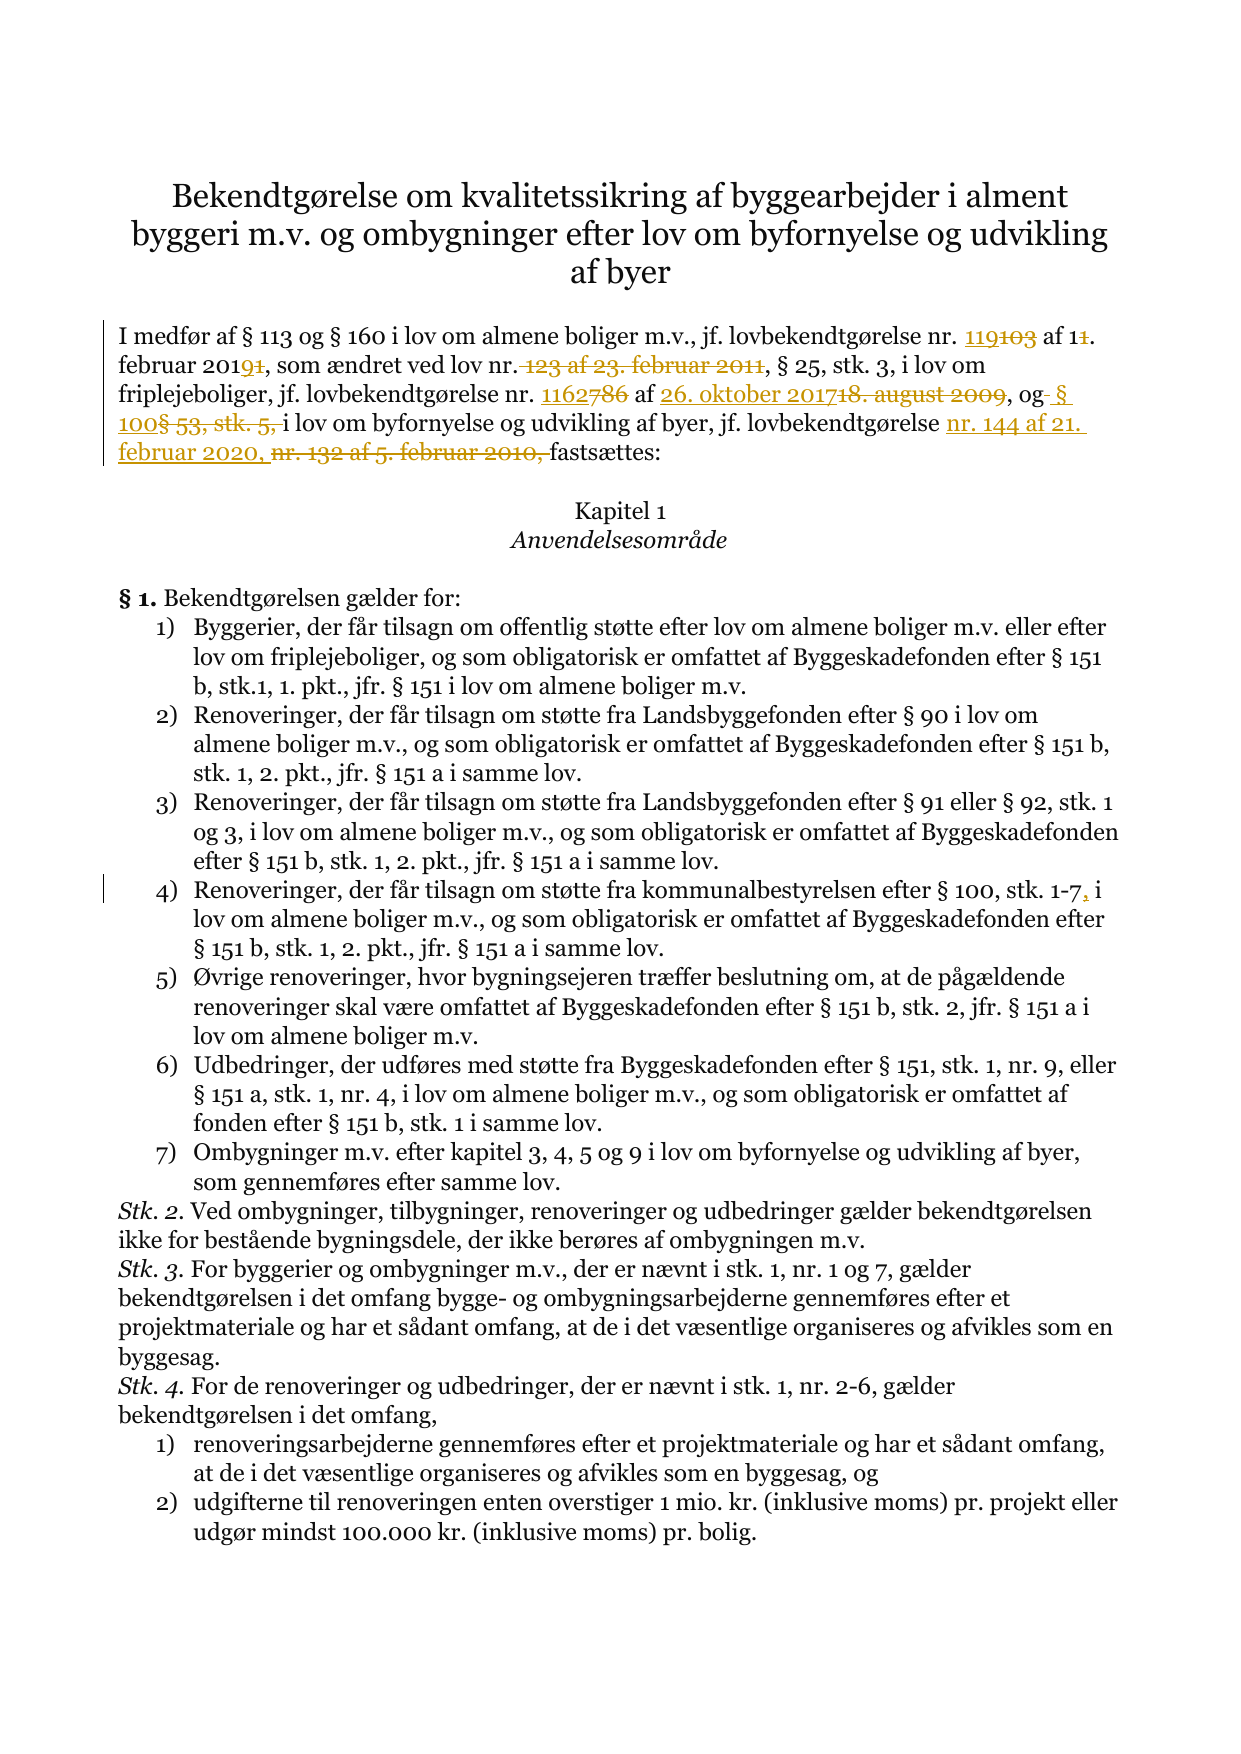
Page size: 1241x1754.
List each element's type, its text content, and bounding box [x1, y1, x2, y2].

text Anvendelsesområde [118, 524, 1122, 553]
text Stk. 3. For byggerier og ombygninger m.v., der er nævnt i stk. 1, nr. 1 og 7, gælder bekendtgørelsen i det omfang bygge- og ombygningsarbejderne gennemføres efter et projektmateriale og har et sådant omfang, at de i det væsentlige organiseres og afvikles som en byggesag. [118, 1253, 1122, 1370]
text Stk. 4. For de renoveringer og udbedringer, der er nævnt i stk. 1, nr. 2-6, gælder bekendtgørelsen i det omfang, [118, 1370, 1122, 1428]
list Ombygninger m.v. efter kapitel 3, 4, 5 og 9 i lov om byfornyelse og udvikling af byer, som gennemføres efter samme lov. [156, 1137, 1122, 1195]
text Kapitel 1 [118, 495, 1122, 524]
list Renoveringer, der får tilsagn om støtte fra Landsbyggefonden efter § 90 i lov om almene boliger m.v., og som obligatorisk er omfattet af Byggeskadefonden efter § 151 b, stk. 1, 2. pkt., jfr. § 151 a i samme lov. [156, 699, 1122, 787]
list Renoveringer, der får tilsagn om støtte fra Landsbyggefonden efter § 91 eller § 92, stk. 1 og 3, i lov om almene boliger m.v., og som obligatorisk er omfattet af Byggeskadefonden efter § 151 b, stk. 1, 2. pkt., jfr. § 151 a i samme lov. [156, 787, 1122, 874]
list Renoveringer, der får tilsagn om støtte fra kommunalbestyrelsen efter § 100, stk. 1-7 i lov om almene boliger m.v., og som obligatorisk er omfattet af Byggeskadefonden efter § 151 b, stk. 1, 2. pkt., jfr. § 151 a i samme lov. [156, 874, 1122, 962]
list renoveringsarbejderne gennemføres efter et projektmateriale og har et sådant omfang, at de i det væsentlige organiseres og afvikles som en byggesag, og [156, 1428, 1122, 1487]
list udgifterne til renoveringen enten overstiger 1 mio. kr. (inklusive moms) pr. projekt eller udgør mindst 100.000 kr. (inklusive moms) pr. bolig. [156, 1487, 1122, 1545]
text Stk. 2. Ved ombygninger, tilbygninger, renoveringer og udbedringer gælder bekendtgørelsen ikke for bestående bygningsdele, der ikke berøres af ombygningen m.v. [118, 1195, 1122, 1253]
text Bekendtgørelse om kvalitetssikring af byggearbejder i alment byggeri m.v. og ombygninger efter lov om byfornyelse og udvikling af byer [118, 177, 1122, 291]
list Øvrige renoveringer, hvor bygningsejeren træffer beslutning om, at de pågældende renoveringer skal være omfattet af Byggeskadefonden efter § 151 b, stk. 2, jfr. § 151 a i lov om almene boliger m.v. [156, 962, 1122, 1049]
list Byggerier, der får tilsagn om offentlig støtte efter lov om almene boliger m.v. eller efter lov om friplejeboliger, og som obligatorisk er omfattet af Byggeskadefonden efter § 151 b, stk.1, 1. pkt., jfr. § 151 i lov om almene boliger m.v. [156, 612, 1122, 699]
list Udbedringer, der udføres med støtte fra Byggeskadefonden efter § 151, stk. 1, nr. 9, eller § 151 a, stk. 1, nr. 4, i lov om almene boliger m.v., og som obligatorisk er omfattet af fonden efter § 151 b, stk. 1 i samme lov. [156, 1049, 1122, 1137]
text I medfør af § 113 og § 160 i lov om almene boliger m.v., jf. lovbekendtgørelse nr. af 1. februar 201, som ændret ved lov nr., § 25, stk. 3, i lov om friplejeboliger, jf. lovbekendtgørelse nr. af , ogi lov om byfornyelse og udvikling af byer, jf. lovbekendtgørelse fastsættes: [118, 320, 1122, 466]
text § 1. Bekendtgørelsen gælder for: [118, 583, 1122, 612]
